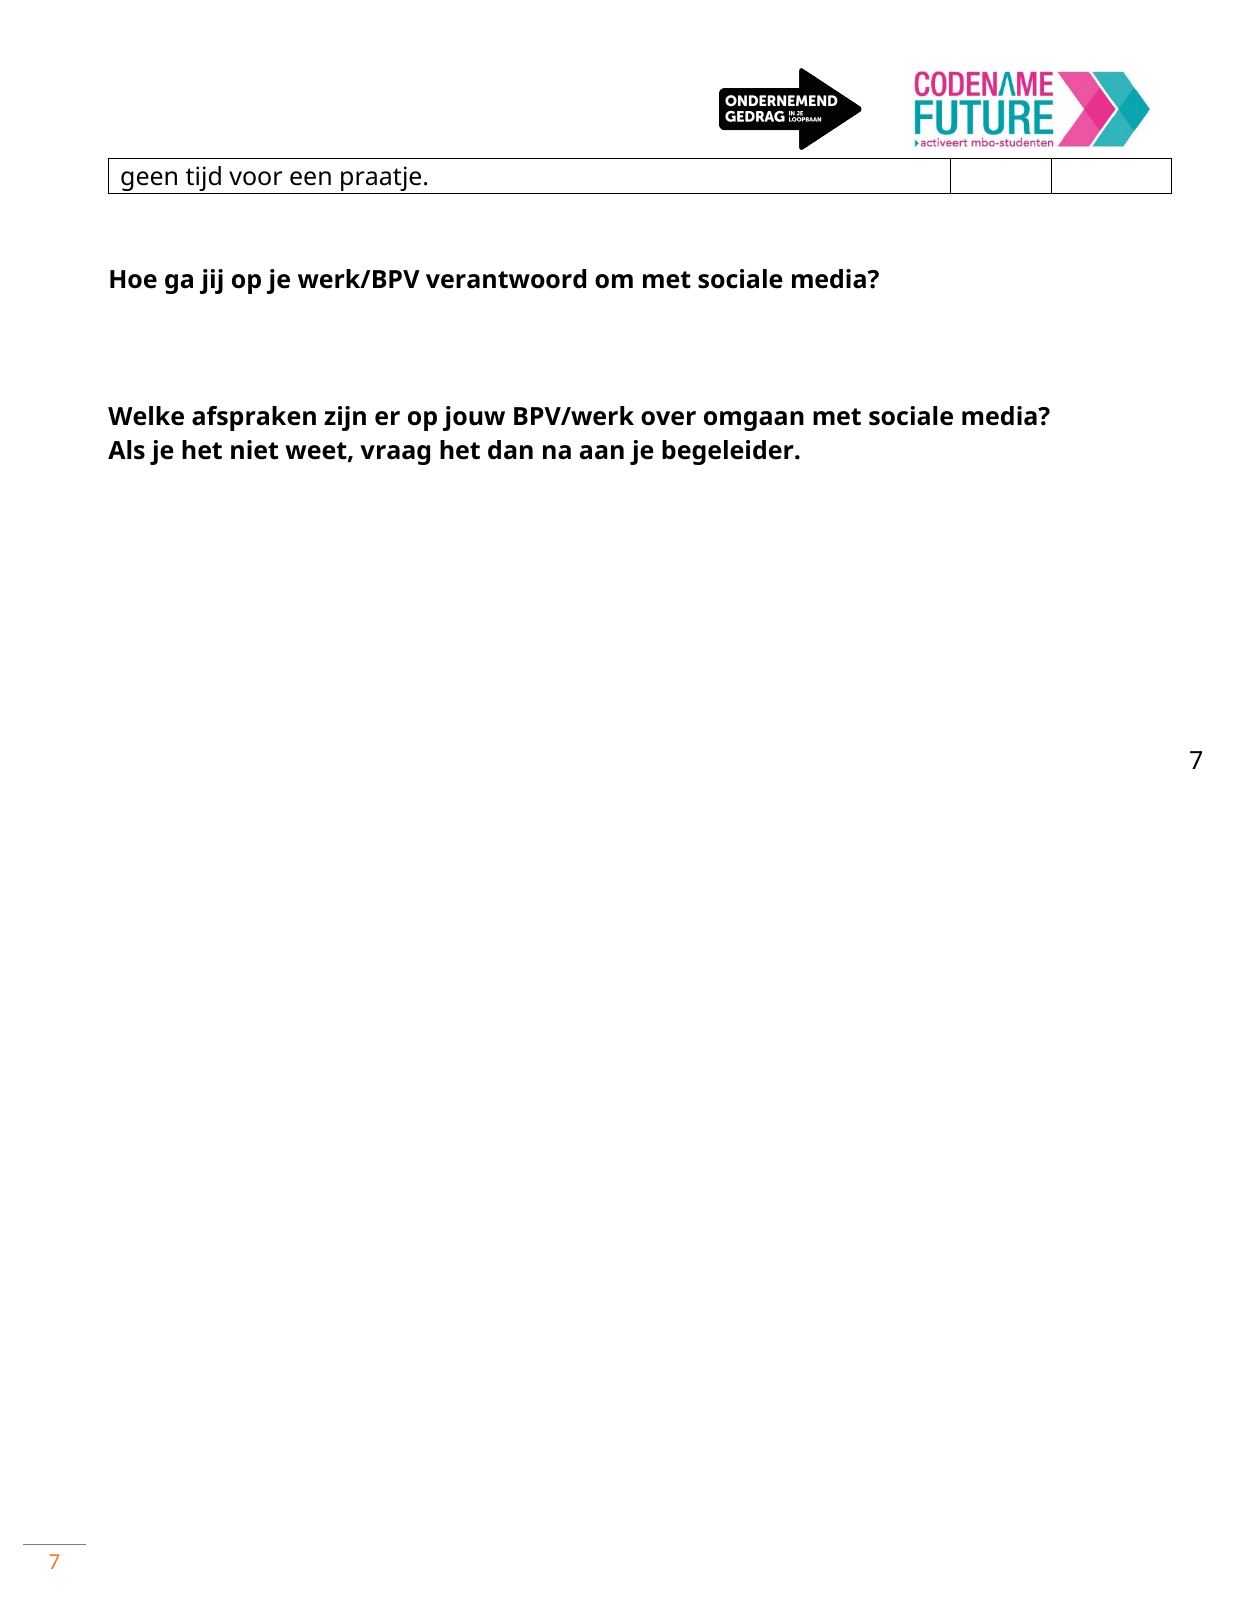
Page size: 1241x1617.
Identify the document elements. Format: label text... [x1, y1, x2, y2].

table_cell [951, 159, 1051, 193]
table_cell [1052, 159, 1171, 193]
text Welke afspraken zijn er op jouw BPV/werk over omgaan met sociale media? [108, 398, 1152, 432]
table_cell In de pauze beantwoord je al je WhatsApp-berichten, je hebt even geen tijd voor een praatje. [109, 159, 950, 193]
picture [886, 68, 1152, 150]
picture [719, 68, 862, 150]
text Hoe ga jij op je werk/BPV verantwoord om met sociale media? [108, 262, 1152, 296]
text Als je het niet weet, vraag het dan na aan je begeleider. [108, 432, 1152, 466]
